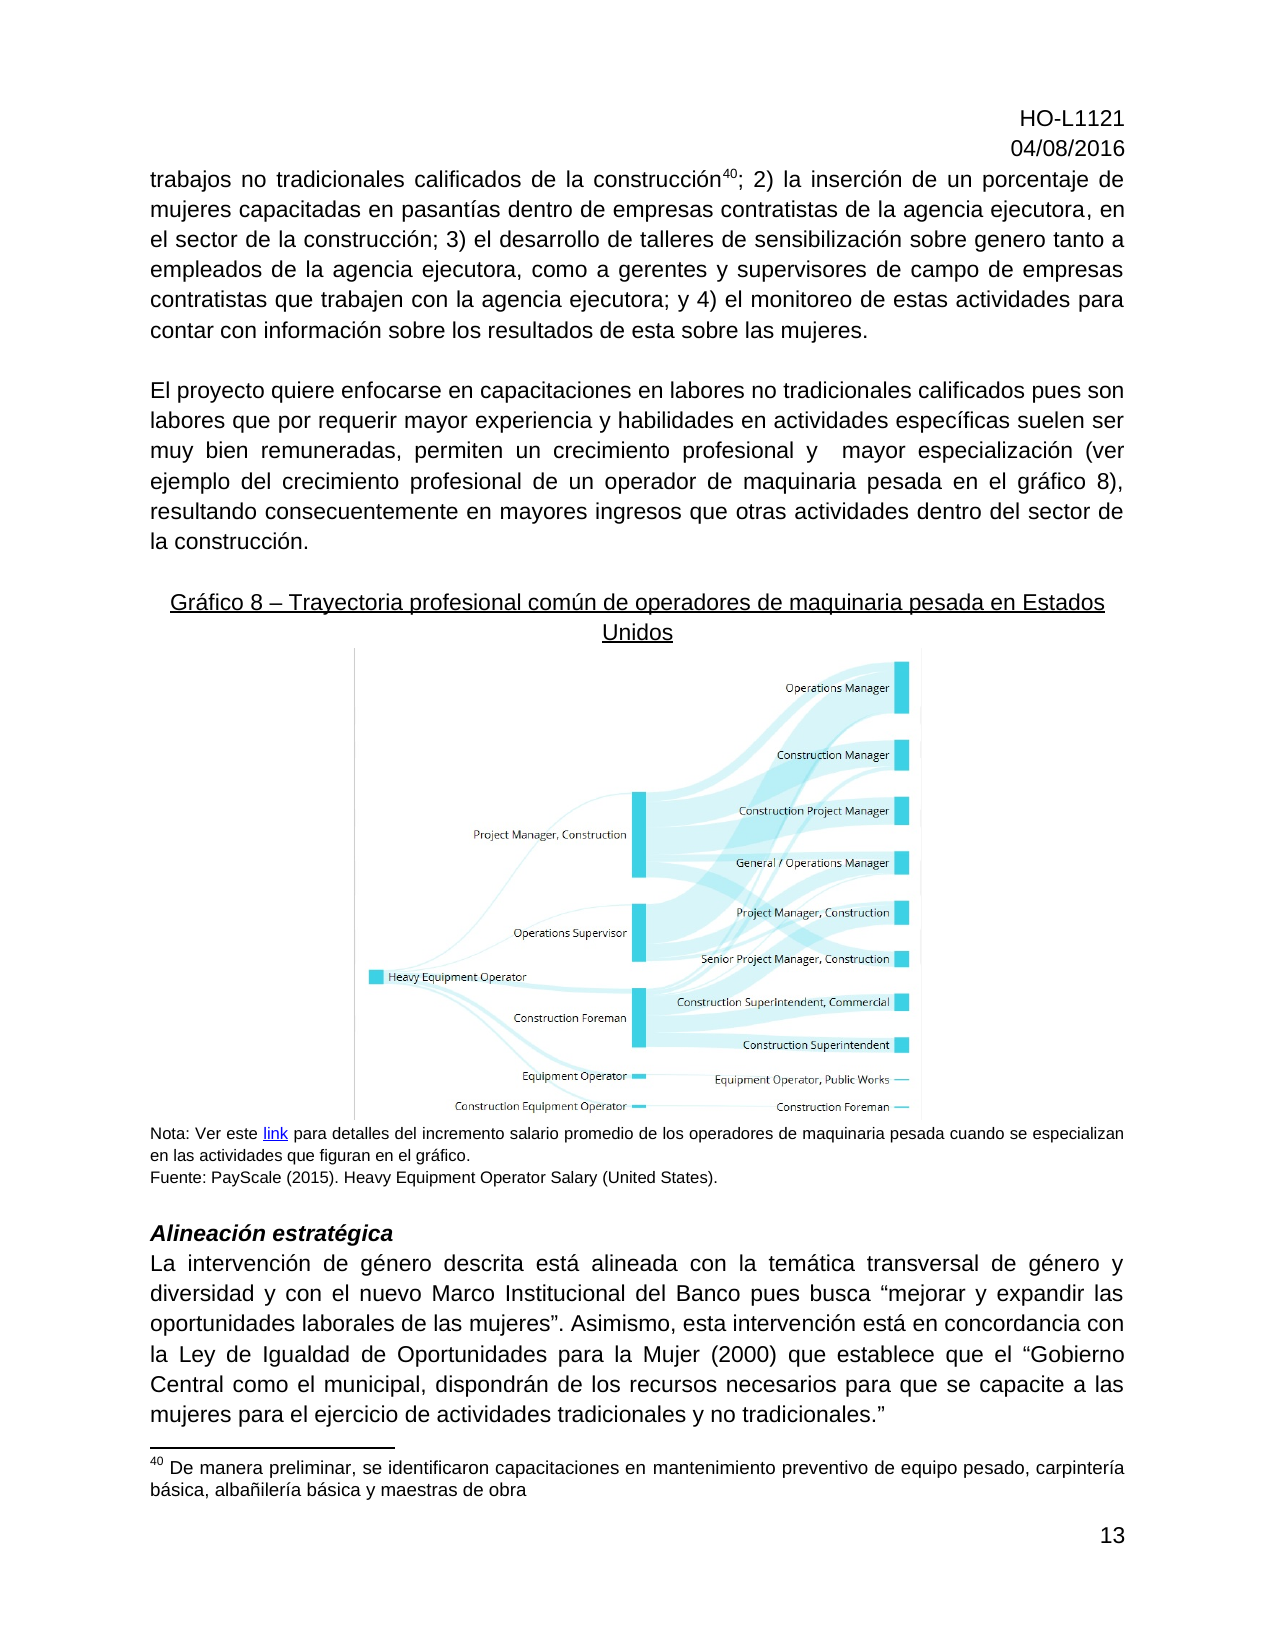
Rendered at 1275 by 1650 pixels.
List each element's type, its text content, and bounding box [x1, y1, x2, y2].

picture [353, 648, 922, 1120]
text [150, 166, 1125, 343]
text Nota: Ver este link para detalles del incremento salario promedio de los operadores de maquinaria pesada cuando se especializan en las actividades que figuran en el gráfico. [150, 1123, 1125, 1165]
text La intervención de género descrita está alineada con la temática transversal de género y diversidad y con el nuevo Marco Institucional del Banco pues busca “mejorar y expandir las oportunidades laborales de las mujeres”. Asimismo, esta intervención está en concordancia con la Ley de Igualdad de Oportunidades para la Mujer (2000) que establece que el “Gobierno Central como el municipal, dispondrán de los recursos necesarios para que se capacite a las mujeres para el ejercicio de actividades tradicionales y no tradicionales.” [150, 1250, 1125, 1427]
text Alineación estratégica [150, 1220, 1125, 1246]
text El proyecto quiere enfocarse en capacitaciones en labores no tradicionales calificados pues son labores que por requerir mayor experiencia y habilidades en actividades específicas suelen ser muy bien remuneradas, permiten un crecimiento profesional y mayor especialización (ver ejemplo del crecimiento profesional de un operador de maquinaria pesada en el gráfico 8), resultando consecuentemente en mayores ingresos que otras actividades dentro del sector de la construcción. [150, 377, 1125, 554]
text Fuente: PayScale (2015). Heavy Equipment Operator Salary (United States). [150, 1167, 1125, 1187]
text Gráfico 8 – Trayectoria profesional común de operadores de maquinaria pesada en Estados Unidos [150, 588, 1125, 645]
